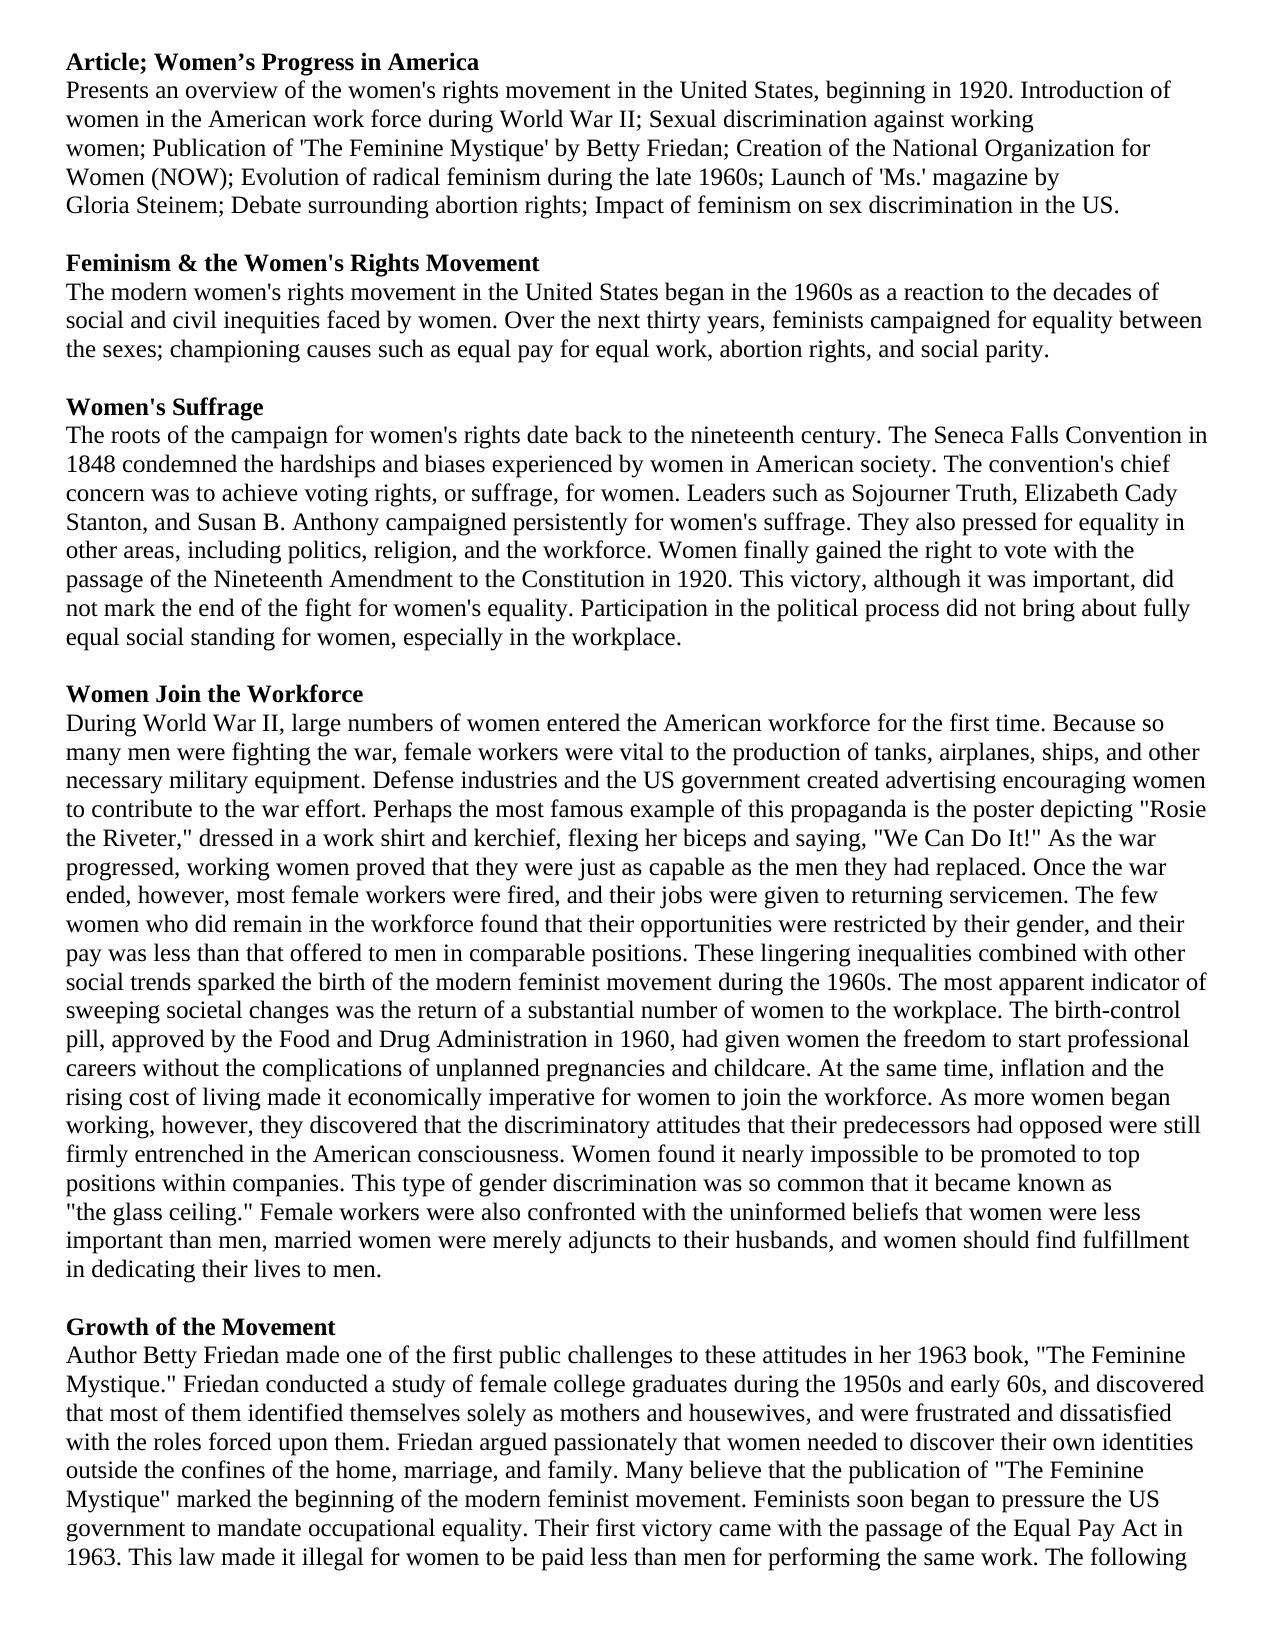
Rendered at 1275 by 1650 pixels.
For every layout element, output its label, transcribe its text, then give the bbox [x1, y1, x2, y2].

text Feminism & the Women's Rights Movement [66, 248, 1209, 277]
text Article; Women’s Progress in America [66, 47, 1209, 76]
text The modern women's rights movement in the United States began in the 1960s as a reaction to the decades of social and civil inequities faced by women. Over the next thirty years, feminists campaigned for equality between the sexes; championing causes such as equal pay for equal work, abortion rights, and social parity. [66, 277, 1209, 363]
text The roots of the campaign for women's rights date back to the nineteenth century. The Seneca Falls Convention in 1848 condemned the hardships and biases experienced by women in American society. The convention's chief concern was to achieve voting rights, or suffrage, for women. Leaders such as Sojourner Truth, Elizabeth Cady Stanton, and Susan B. Anthony campaigned persistently for women's suffrage. They also pressed for equality in other areas, including politics, religion, and the workforce. Women finally gained the right to vote with the passage of the Nineteenth Amendment to the Constitution in 1920. This victory, although it was important, did not mark the end of the fight for women's equality. Participation in the political process did not bring about fully equal social standing for women, especially in the workplace. [66, 421, 1209, 651]
text women; Publication of 'The Feminine Mystique' by Betty Friedan; Creation of the National Organization for Women (NOW); Evolution of radical feminism during the late 1960s; Launch of 'Ms.' magazine by [66, 133, 1209, 191]
text Gloria Steinem; Debate surrounding abortion rights; Impact of feminism on sex discrimination in the US. [66, 191, 1209, 219]
text Presents an overview of the women's rights movement in the United States, beginning in 1920. Introduction of women in the American work force during World War II; Sexual discrimination against working [66, 76, 1209, 133]
text Women's Suffrage [66, 392, 1209, 421]
text Growth of the Movement [66, 1312, 1209, 1341]
text Women Join the Workforce [66, 679, 1209, 708]
text During World War II, large numbers of women entered the American workforce for the first time. Because so many men were fighting the war, female workers were vital to the production of tanks, airplanes, ships, and other necessary military equipment. Defense industries and the US government created advertising encouraging women to contribute to the war effort. Perhaps the most famous example of this propaganda is the poster depicting "Rosie the Riveter," dressed in a work shirt and kerchief, flexing her biceps and saying, "We Can Do It!" As the war progressed, working women proved that they were just as capable as the men they had replaced. Once the war ended, however, most female workers were fired, and their jobs were given to returning servicemen. The few women who did remain in the workforce found that their opportunities were restricted by their gender, and their pay was less than that offered to men in comparable positions. These lingering inequalities combined with other social trends sparked the birth of the modern feminist movement during the 1960s. The most apparent indicator of sweeping societal changes was the return of a substantial number of women to the workplace. The birth-control pill, approved by the Food and Drug Administration in 1960, had given women the freedom to start professional careers without the complications of unplanned pregnancies and childcare. At the same time, inflation and the rising cost of living made it economically imperative for women to join the workforce. As more women began working, however, they discovered that the discriminatory attitudes that their predecessors had opposed were still firmly entrenched in the American consciousness. Women found it nearly impossible to be promoted to top positions within companies. This type of gender discrimination was so common that it became known as [66, 708, 1209, 1197]
text Author Betty Friedan made one of the first public challenges to these attitudes in her 1963 book, "The Feminine Mystique." Friedan conducted a study of female college graduates during the 1950s and early 60s, and discovered that most of them identified themselves solely as mothers and housewives, and were frustrated and dissatisfied with the roles forced upon them. Friedan argued passionately that women needed to discover their own identities outside the confines of the home, marriage, and family. Many believe that the publication of "The Feminine Mystique" marked the beginning of the modern feminist movement. Feminists soon began to pressure the US government to mandate occupational equality. Their first victory came with the passage of the Equal Pay Act in 1963. This law made it illegal for women to be paid less than men for performing the same work. The following [66, 1341, 1209, 1571]
text "the glass ceiling." Female workers were also confronted with the uninformed beliefs that women were less important than men, married women were merely adjuncts to their husbands, and women should find fulfillment in dedicating their lives to men. [66, 1197, 1209, 1283]
